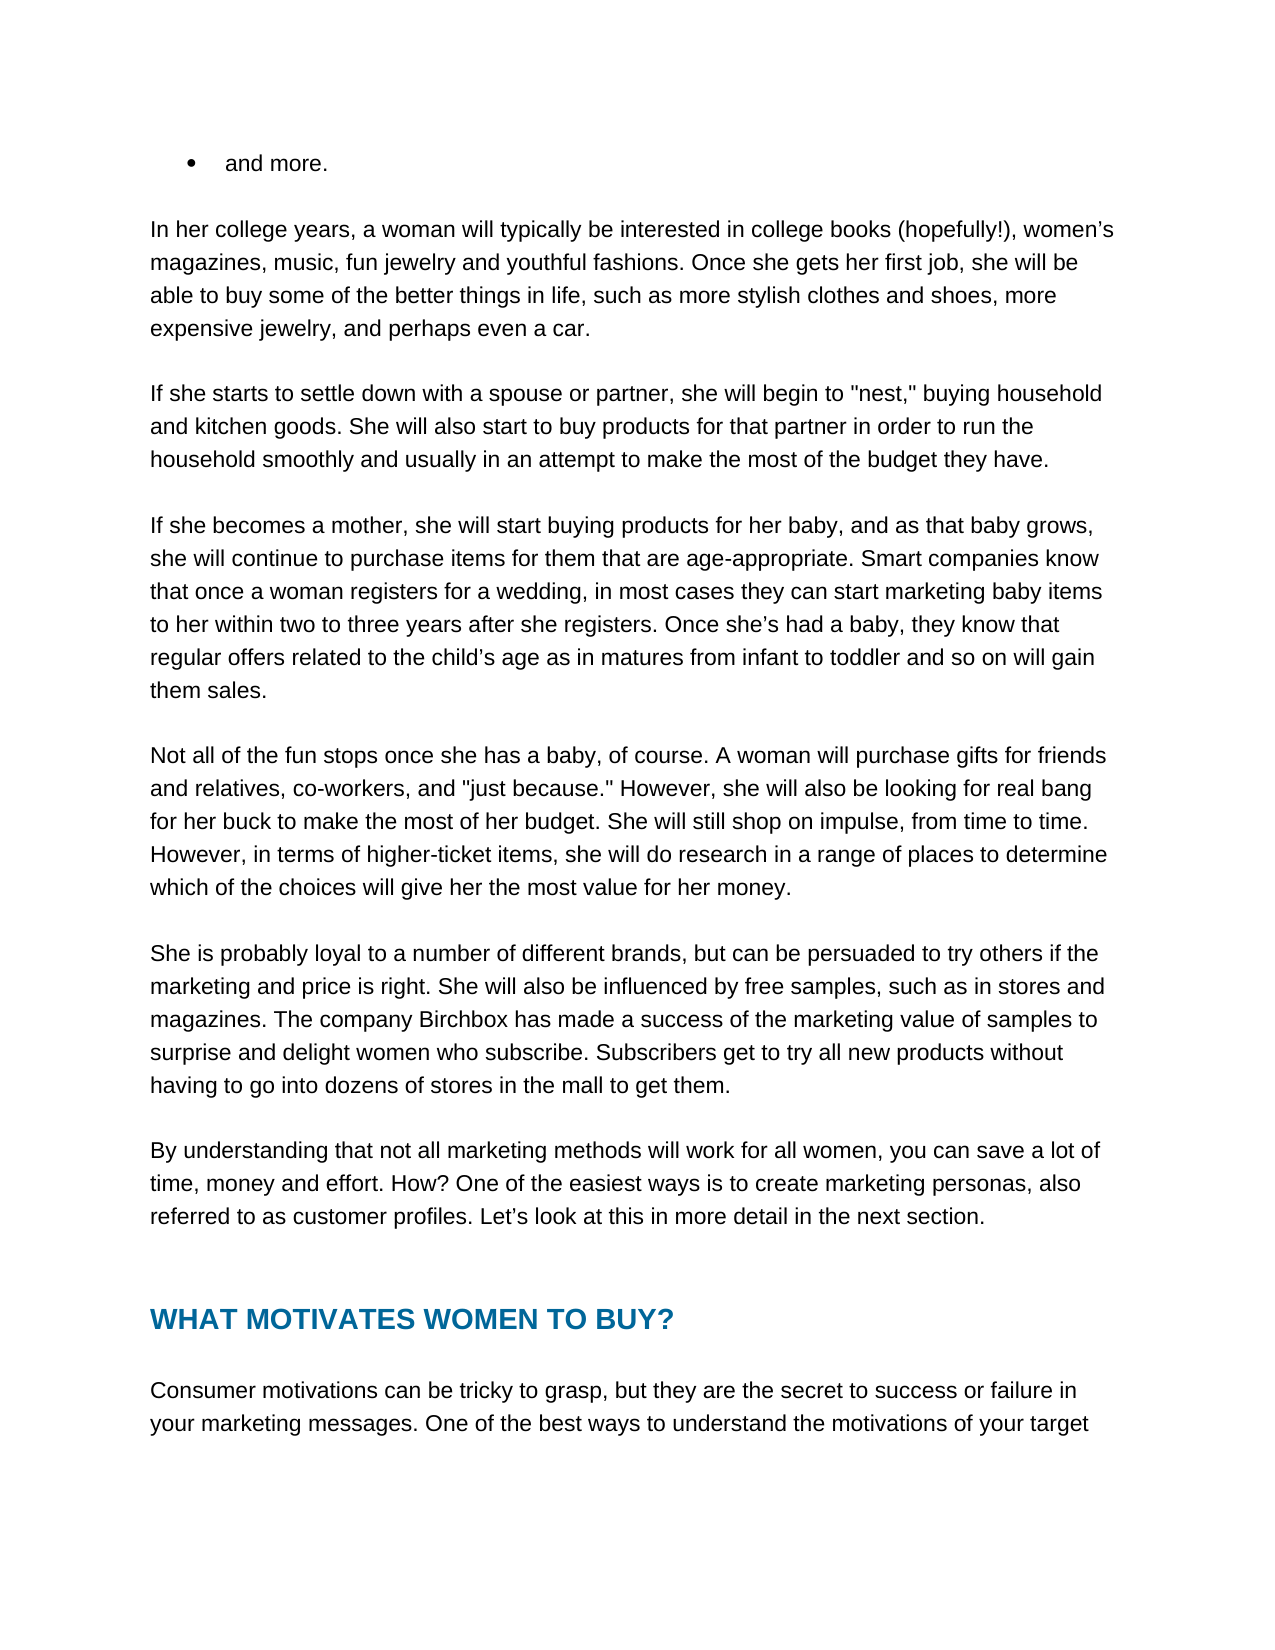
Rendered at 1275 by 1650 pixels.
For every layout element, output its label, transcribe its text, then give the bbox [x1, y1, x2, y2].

text WHAT MOTIVATES WOMEN TO BUY? [150, 1302, 1125, 1336]
text She is probably loyal to a number of different brands, but can be persuaded to try others if the marketing and price is right. She will also be influenced by free samples, such as in stores and magazines. The company Birchbox has made a success of the marketing value of samples to surprise and delight women who subscribe. Subscribers get to try all new products without having to go into dozens of stores in the mall to get them. [150, 940, 1125, 1098]
text If she starts to settle down with a spouse or partner, she will begin to "nest," buying household and kitchen goods. She will also start to buy products for that partner in order to run the household smoothly and usually in an attempt to make the most of the budget they have. [150, 380, 1125, 473]
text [150, 1377, 1125, 1436]
list and more. [187, 150, 1125, 176]
text Not all of the fun stops once she has a baby, of course. A woman will purchase gifts for friends and relatives, co-workers, and "just because." However, she will also be looking for real bang for her buck to make the most of her budget. She will still shop on impulse, from time to time. However, in terms of higher-ticket items, she will do research in a range of places to determine which of the choices will give her the most value for her money. [150, 742, 1125, 901]
text In her college years, a woman will typically be interested in college books (hopefully!), women’s magazines, music, fun jewelry and youthful fashions. Once she gets her first job, she will be able to buy some of the better things in life, such as more stylish clothes and shoes, more expensive jewelry, and perhaps even a car. [150, 216, 1125, 341]
text If she becomes a mother, she will start buying products for her baby, and as that baby grows, she will continue to purchase items for them that are age-appropriate. Smart companies know that once a woman registers for a wedding, in most cases they can start marketing baby items to her within two to three years after she registers. Once she’s had a baby, they know that regular offers related to the child’s age as in matures from infant to toddler and so on will gain them sales. [150, 512, 1125, 703]
text By understanding that not all marketing methods will work for all women, you can save a lot of time, money and effort. How? One of the easiest ways is to create marketing personas, also referred to as customer profiles. Let’s look at this in more detail in the next section. [150, 1137, 1125, 1230]
